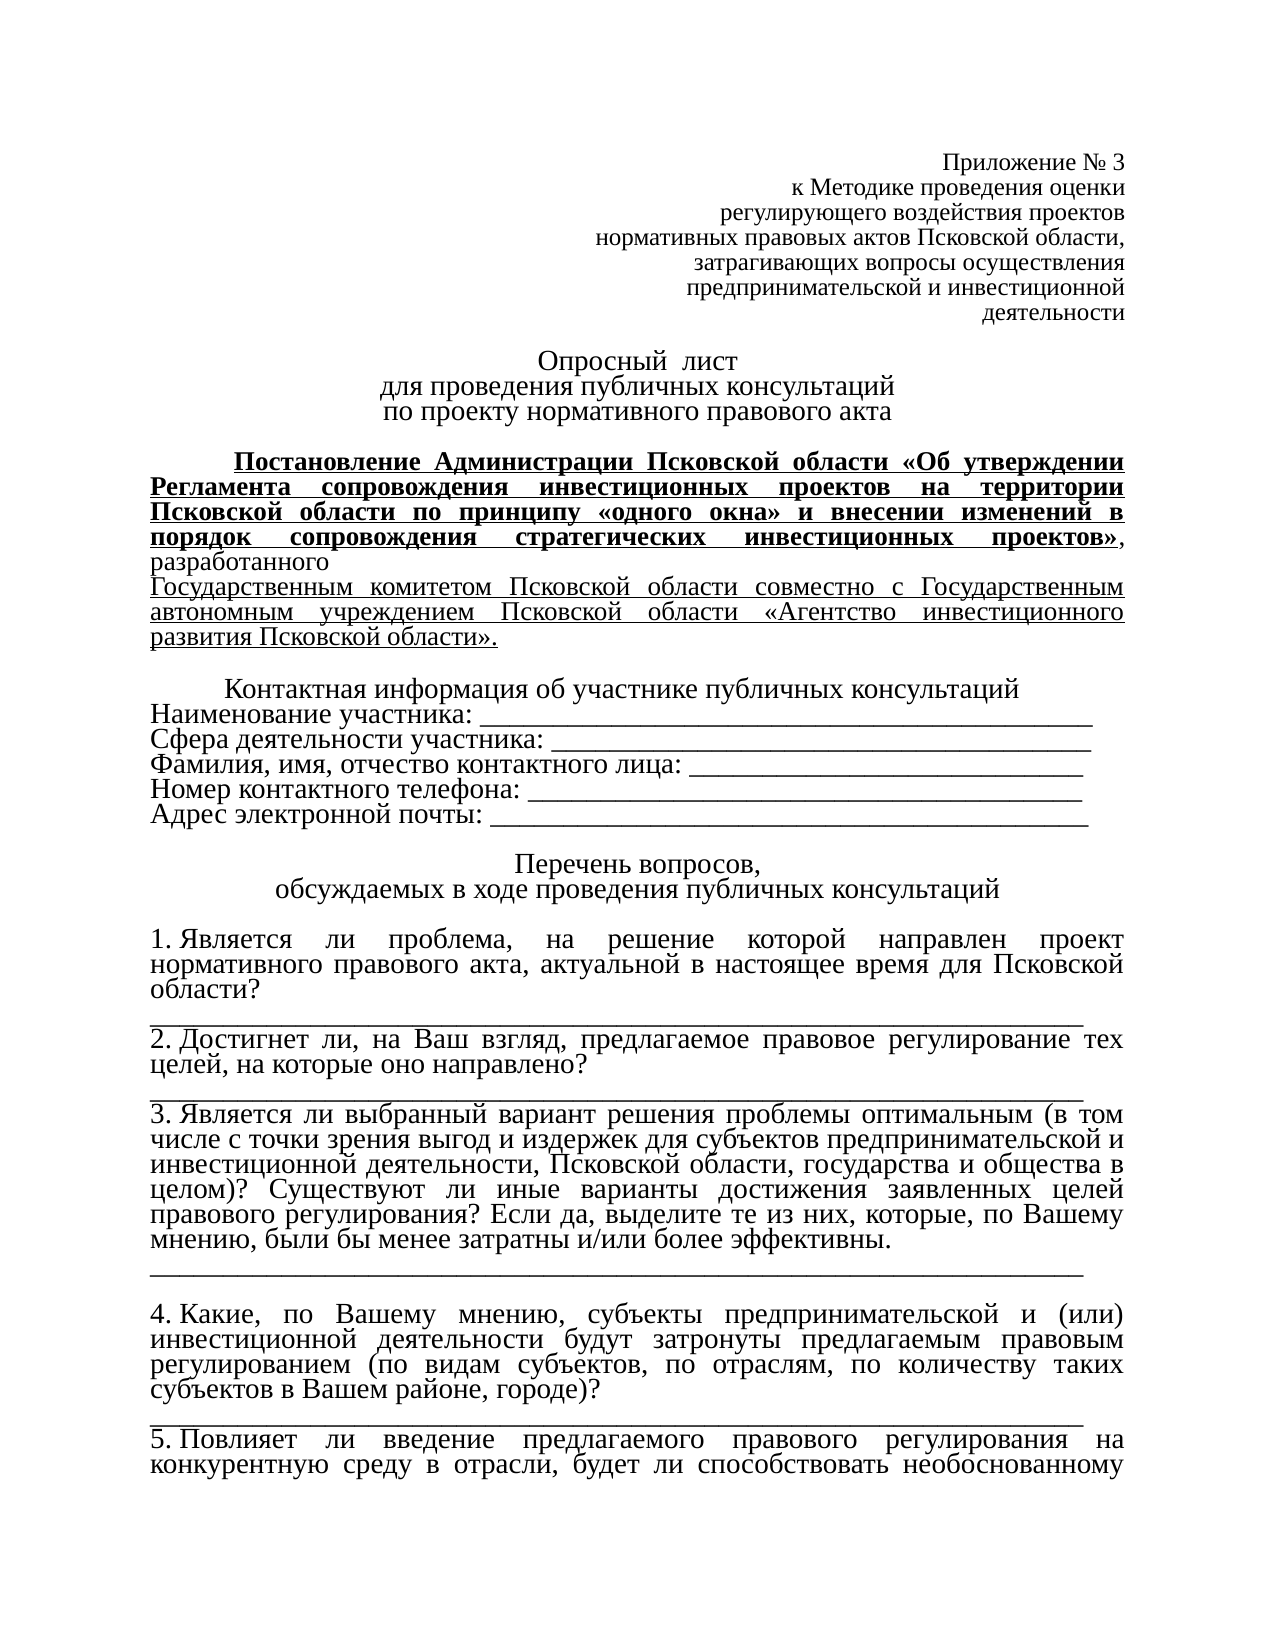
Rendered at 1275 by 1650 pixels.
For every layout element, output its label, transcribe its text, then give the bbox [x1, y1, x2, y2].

text затрагивающих вопросы осуществления [150, 250, 1125, 275]
text Контактная информация об участнике публичных консультаций [150, 678, 413, 703]
text ________________________________________________________________ [150, 1403, 1125, 1428]
text нормативных правовых актов Псковской области, [150, 225, 1125, 250]
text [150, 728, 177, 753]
text Государственным комитетом Псковской области совместно с Государственным автономным учреждением Псковской области «Агентство инвестиционного развития Псковской области». [150, 623, 1125, 650]
text Постановление Администрации Псковской области «Об утверждении Регламента сопровождения инвестиционных проектов на территории Псковской области по принципу «одного окна» и внесении изменений в порядок сопровождения стратегических инвестиционных проектов», разработанного [150, 523, 1125, 575]
text 4. Какие, по Вашему мнению, субъекты предпринимательской и (или) инвестиционной деятельности будут затронуты предлагаемым правовым регулированием (по видам субъектов, по отраслям, по количеству таких субъектов в Вашем районе, городе)? [150, 1303, 1125, 1403]
text Приложение № 3 к Методике проведения оценки [150, 150, 1125, 200]
text обсуждаемых в ходе проведения публичных консультаций [150, 878, 1125, 903]
text Адрес электронной почты: _________________________________________ [150, 803, 1125, 828]
text регулирующего воздействия проектов [150, 200, 1125, 225]
text Опросный лист [150, 350, 1125, 375]
text Государственным комитетом Псковской области совместно с Государственным автономным учреждением Псковской области «Агентство инвестиционного развития Псковской области». [150, 598, 1125, 622]
text 2. Достигнет ли, на Ваш взгляд, предлагаемое правовое регулирование тех целей, на которые оно направлено? [150, 1028, 1125, 1078]
text Постановление Администрации Псковской области «Об утверждении Регламента сопровождения инвестиционных проектов на территории Псковской области по принципу «одного окна» и внесении изменений в порядок сопровождения стратегических инвестиционных проектов», разработанного [150, 498, 1125, 522]
text Государственным комитетом Псковской области совместно с Государственным автономным учреждением Псковской области «Агентство инвестиционного развития Псковской области». [150, 575, 1125, 597]
text 1. Является ли проблема, на решение которой направлен проект нормативного правового акта, актуальной в настоящее время для Псковской области? [150, 928, 1125, 1003]
text Наименование участника: __________________________________________ [150, 703, 1125, 728]
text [150, 1428, 1125, 1478]
text ________________________________________________________________ [150, 1078, 1125, 1103]
text Фамилия, имя, отчество контактного лица: ___________________________ [150, 753, 1125, 778]
text предпринимательской и инвестиционной деятельности [619, 275, 1125, 325]
text Постановление Администрации Псковской области «Об утверждении Регламента сопровождения инвестиционных проектов на территории Псковской области по принципу «одного окна» и внесении изменений в порядок сопровождения стратегических инвестиционных проектов», разработанного [150, 450, 1125, 497]
text для проведения публичных консультаций [150, 375, 1125, 400]
text 3. Является ли выбранный вариант решения проблемы оптимальным (в том числе с точки зрения выгод и издержек для субъектов предпринимательской и инвестиционной деятельности, Псковской области, государства и общества в целом)? Существуют ли иные варианты достижения заявленных целей правового регулирования? Если да, выделите те из них, которые, по Вашему мнению, были бы менее затратны и/или более эффективны. [150, 1103, 1125, 1253]
text Контактная информация об участнике публичных консультаций [416, 678, 1125, 703]
text по проекту нормативного правового акта [150, 400, 1125, 425]
text Номер контактного телефона: ______________________________________ [461, 778, 1125, 803]
text Номер контактного телефона: ______________________________________ [150, 778, 458, 803]
text Перечень вопросов, [150, 853, 1125, 878]
text ________________________________________________________________ [150, 1003, 1125, 1028]
text ________________________________________________________________ [150, 1253, 1125, 1278]
text Сфера деятельности участника: _____________________________________ [180, 728, 1125, 753]
